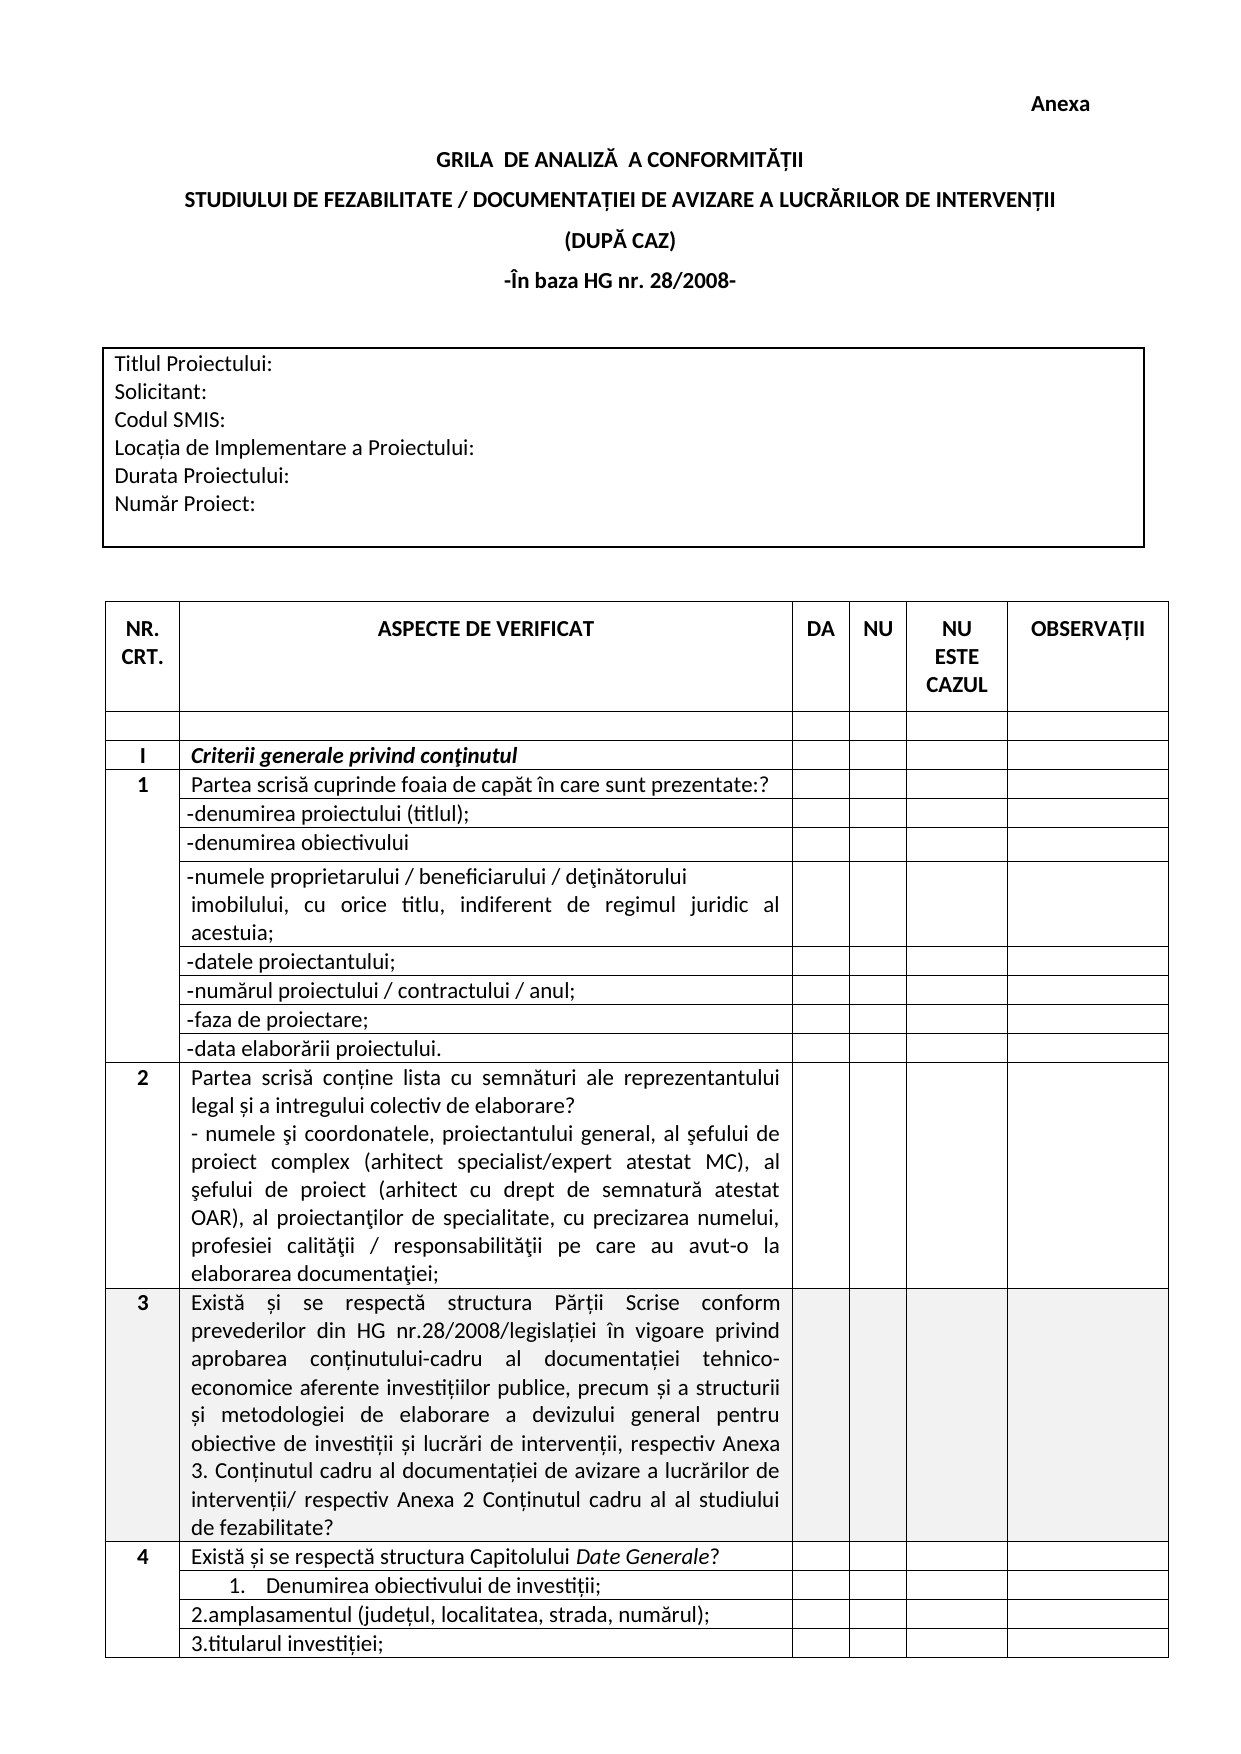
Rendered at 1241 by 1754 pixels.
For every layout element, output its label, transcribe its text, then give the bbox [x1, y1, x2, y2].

table_cell [850, 741, 906, 769]
table_cell [1008, 828, 1168, 861]
table_cell [1008, 976, 1168, 1004]
table_cell [1008, 712, 1168, 740]
table_cell [1008, 1571, 1168, 1599]
text STUDIULUI DE FEZABILITATE / DOCUMENTAŢIEI DE AVIZARE A LUCRĂRILOR DE INTERVENŢII [150, 185, 1090, 213]
table_cell [850, 976, 906, 1004]
text Anexa [150, 89, 1090, 117]
table_cell [907, 1063, 1007, 1287]
table_cell [907, 1034, 1007, 1062]
table_cell [850, 828, 906, 861]
table_cell [1008, 1034, 1168, 1062]
text GRILA DE ANALIZĂ A CONFORMITĂŢII [150, 145, 1090, 173]
table_cell I [106, 741, 179, 769]
table_cell [907, 1289, 1007, 1541]
table_cell Denumirea obiectivului de investiţii; [180, 1571, 792, 1599]
table_cell [1008, 1600, 1168, 1628]
table_cell [907, 770, 1007, 798]
table_cell [907, 862, 1007, 946]
table_header NR. CRT. [106, 602, 179, 711]
table_cell [793, 976, 849, 1004]
table_cell [907, 828, 1007, 861]
table_cell [850, 1034, 906, 1062]
table_cell [1008, 1005, 1168, 1033]
table_cell [907, 1629, 1007, 1657]
table_cell [1008, 862, 1168, 946]
table_cell [793, 1005, 849, 1033]
table_cell 3.titularul investiţiei; [180, 1629, 792, 1657]
table_cell [793, 1289, 849, 1541]
table_header NU [850, 602, 906, 711]
table_cell [907, 1600, 1007, 1628]
table_cell [907, 1542, 1007, 1570]
table_cell [106, 712, 179, 740]
table_cell [793, 1063, 849, 1287]
table_cell [793, 828, 849, 861]
table_cell [907, 799, 1007, 827]
table_cell [907, 1571, 1007, 1599]
table_cell [1008, 947, 1168, 975]
table_cell [1008, 1063, 1168, 1287]
table_cell data elaborării proiectului. [180, 1034, 792, 1062]
table_cell 2 [106, 1063, 179, 1287]
table_header ASPECTE DE VERIFICAT [180, 602, 792, 711]
table_cell [793, 741, 849, 769]
table_header Titlul Proiectului: Solicitant: Codul SMIS: Locaţia de Implementare a Proiectului: Durata Proiectului: Număr Proiect: [104, 349, 1143, 546]
table_cell [850, 862, 906, 946]
table_cell faza de proiectare; [180, 1005, 792, 1033]
text -În baza HG nr. 28/2008- [150, 266, 1090, 294]
table_cell 1 [106, 770, 179, 1062]
table_cell [850, 1005, 906, 1033]
table_cell [850, 799, 906, 827]
table_cell numărul proiectului / contractului / anul; [180, 976, 792, 1004]
table_cell [1008, 1542, 1168, 1570]
table_cell [793, 1629, 849, 1657]
table_cell [907, 947, 1007, 975]
table_cell denumirea obiectivului [180, 828, 792, 861]
table_cell denumirea proiectului (titlul); [180, 799, 792, 827]
table_cell [907, 741, 1007, 769]
table_cell Partea scrisă cuprinde foaia de capăt în care sunt prezentate:? [180, 770, 792, 798]
table_cell [907, 976, 1007, 1004]
table_cell [907, 1005, 1007, 1033]
table_cell [850, 1600, 906, 1628]
table_cell [793, 1600, 849, 1628]
table_cell [793, 770, 849, 798]
table_cell Există și se respectă structura Capitolului Date Generale? [180, 1542, 792, 1570]
table_cell [793, 1034, 849, 1062]
table_cell [793, 862, 849, 946]
table_cell [1008, 799, 1168, 827]
table_cell numele proprietarului / beneficiarului / deţinătorului imobilului, cu orice titlu, indiferent de regimul juridic al acestuia; [180, 862, 792, 946]
table_cell 4 [106, 1542, 179, 1657]
table_cell [1008, 1289, 1168, 1541]
table_cell [850, 1571, 906, 1599]
table_cell datele proiectantului; [180, 947, 792, 975]
table_cell [180, 712, 792, 740]
table_header OBSERVAŢII [1008, 602, 1168, 711]
table_cell [850, 712, 906, 740]
table_cell [793, 799, 849, 827]
table_cell [793, 1542, 849, 1570]
table_cell Partea scrisă conține lista cu semnături ale reprezentantului legal și a intregului colectiv de elaborare? - numele şi coordonatele, proiectantului general, al şefului de proiect complex (arhitect specialist/expert atestat MC), al şefului de proiect (arhitect cu drept de semnatură atestat OAR), al proiectanţilor de specialitate, cu precizarea numelui, profesiei calităţii / responsabilităţii pe care au avut-o la elaborarea documentaţiei; [180, 1063, 792, 1287]
table_cell [793, 712, 849, 740]
table_cell [793, 1571, 849, 1599]
table_cell [793, 947, 849, 975]
table_cell [1008, 741, 1168, 769]
table_cell 3 [106, 1289, 179, 1541]
table_cell [850, 1629, 906, 1657]
table_cell 2.amplasamentul (judeţul, localitatea, strada, numărul); [180, 1600, 792, 1628]
table_cell [850, 947, 906, 975]
table_cell [1008, 1629, 1168, 1657]
table_header DA [793, 602, 849, 711]
table_cell [850, 1063, 906, 1287]
table_header NU ESTE CAZUL [907, 602, 1007, 711]
table_cell [850, 770, 906, 798]
text (DUPĂ CAZ) [150, 226, 1090, 254]
table_cell Criterii generale privind conţinutul [180, 741, 792, 769]
table_cell [1008, 770, 1168, 798]
table_cell [850, 1289, 906, 1541]
table_cell [907, 712, 1007, 740]
table_cell Există și se respectă structura Părții Scrise conform prevederilor din HG nr.28/2008/legislaţiei în vigoare privind aprobarea conţinutului-cadru al documentaţiei tehnico-economice aferente investiţiilor publice, precum şi a structurii şi metodologiei de elaborare a devizului general pentru obiective de investiţii şi lucrări de intervenţii, respectiv Anexa 3. Conţinutul cadru al documentaţiei de avizare a lucrărilor de intervenţii/ respectiv Anexa 2 Conţinutul cadru al al studiului de fezabilitate? [180, 1289, 792, 1541]
table_cell [850, 1542, 906, 1570]
